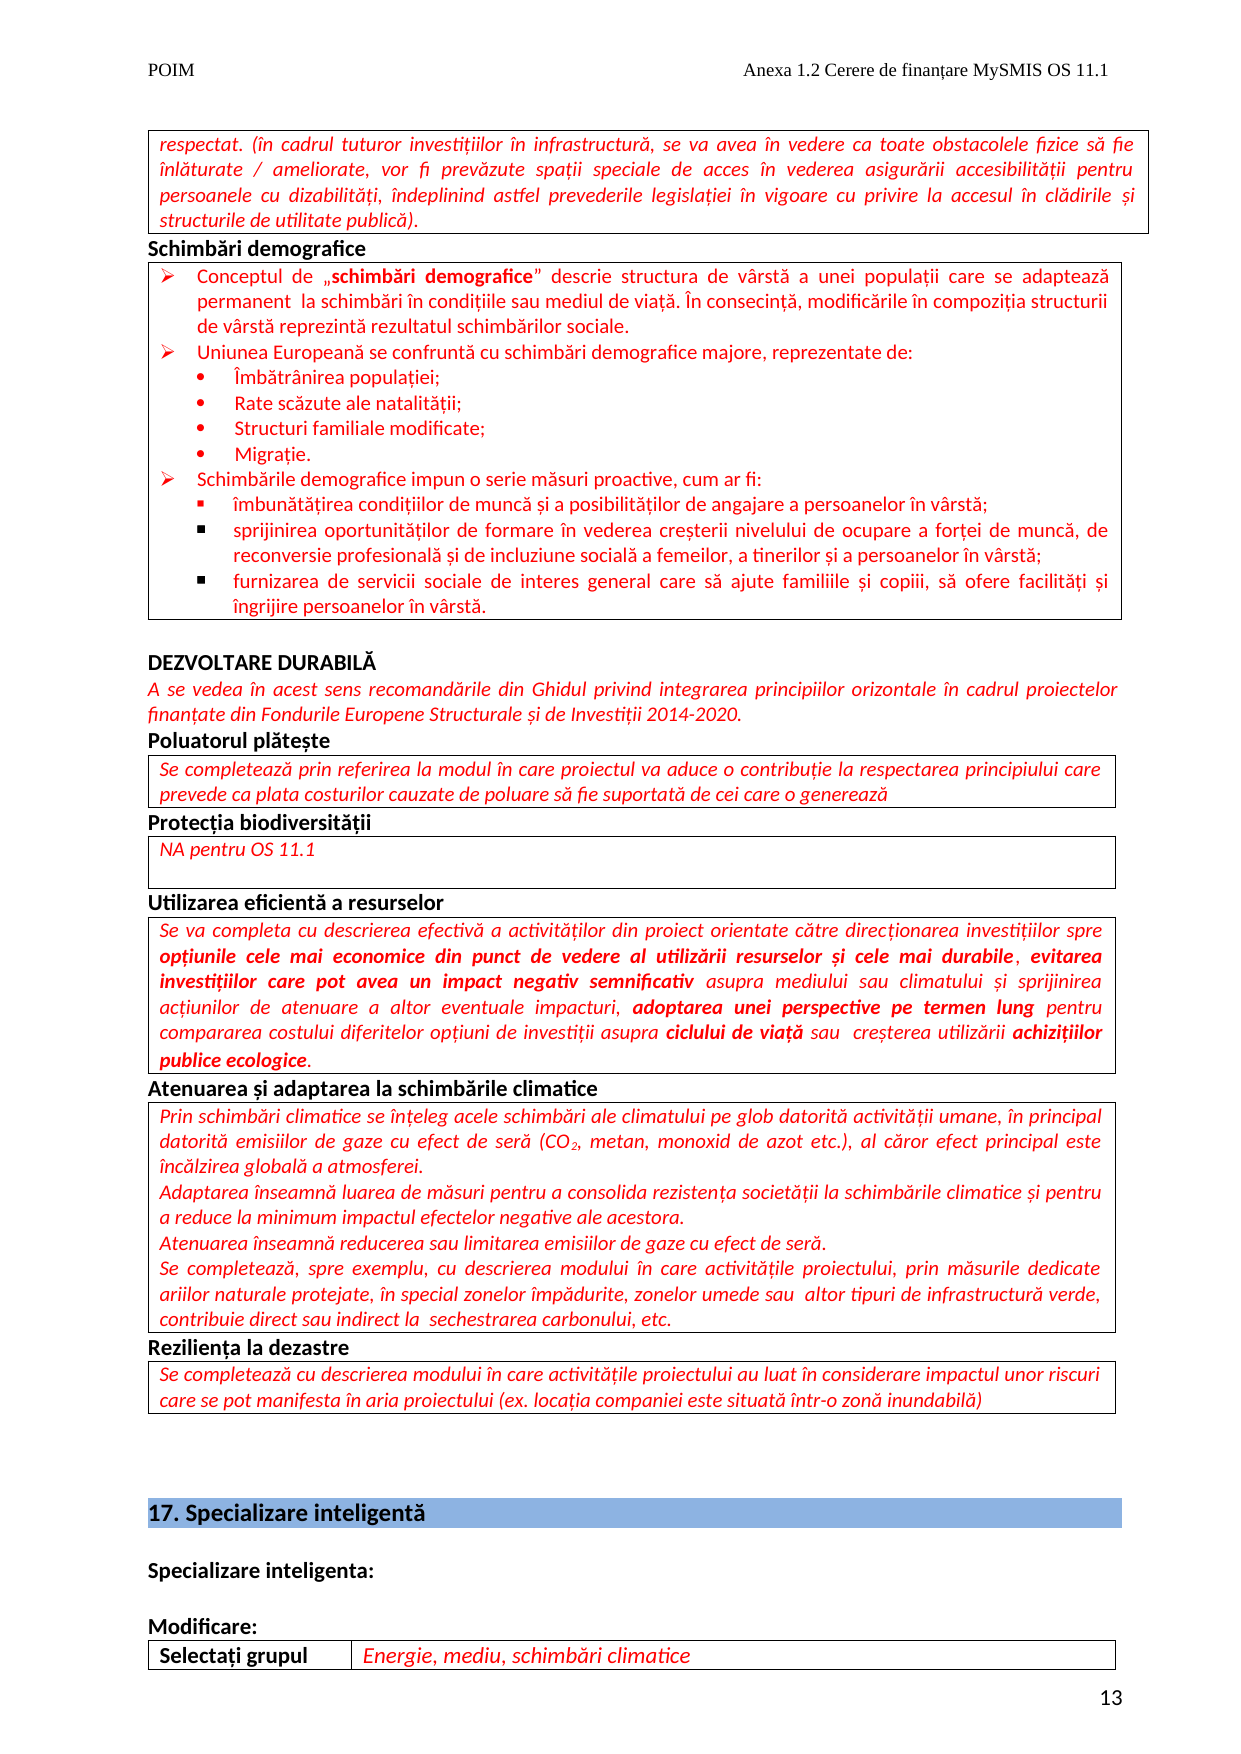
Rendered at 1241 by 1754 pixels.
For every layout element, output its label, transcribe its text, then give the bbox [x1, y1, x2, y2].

table_header Prin schimbări climatice se înțeleg acele schimbări ale climatului pe glob datorită activității umane, în principal datorită emisiilor de gaze cu efect de seră (CO2, metan, monoxid de azot etc.), al căror efect principal este încălzirea globală a atmosferei. Adaptarea înseamnă luarea de măsuri pentru a consolida rezistența societății la schimbările climatice și pentru a reduce la minimum impactul efectelor negative ale acestora. Atenuarea înseamnă reducerea sau limitarea emisiilor de gaze cu efect de seră. Se completează, spre exemplu, cu descrierea modului în care activităţile proiectului, prin măsurile dedicate ariilor naturale protejate, în special zonelor împădurite, zonelor umede sau altor tipuri de infrastructură verde, contribuie direct sau indirect la sechestrarea carbonului, etc. [149, 1103, 1115, 1332]
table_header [352, 1641, 1115, 1669]
table_header Se completează prin referirea la modul în care proiectul va aduce o contribuţie la respectarea principiului care prevede ca plata costurilor cauzate de poluare să fie suportată de cei care o generează [149, 756, 1115, 807]
table_header Se va completa cu descrierea efectivă a activităţilor din proiect orientate către direcționarea investițiilor spre opțiunile cele mai economice din punct de vedere al utilizării resurselor și cele mai durabile, evitarea investițiilor care pot avea un impact negativ semnificativ asupra mediului sau climatului și sprijinirea acțiunilor de atenuare a altor eventuale impacturi, adoptarea unei perspective pe termen lung pentru compararea costului diferitelor opțiuni de investiții asupra ciclului de viață sau creșterea utilizării achizițiilor publice ecologice. [149, 918, 1115, 1073]
text Specializare inteligenta: [148, 1556, 1122, 1584]
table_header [149, 131, 1148, 233]
table_header Conceptul de „schimbări demografice” descrie structura de vârstă a unei populații care se adaptează permanent la schimbări în condițiile sau mediul de viață. În consecință, modificările în compoziția structurii de vârstă reprezintă rezultatul schimbărilor sociale. Uniunea Europeană se confruntă cu schimbări demografice majore, reprezentate de: Îmbătrânirea populației; Rate scăzute ale natalității; Structuri familiale modificate; Migrație. Schimbările demografice impun o serie măsuri proactive, cum ar fi: îmbunătățirea condițiilor de muncă și a posibilităților de angajare a persoanelor în vârstă; sprijinirea oportunităților de formare în vederea creșterii nivelului de ocupare a forței de muncă, de reconversie profesională și de incluziune socială a femeilor, a tinerilor și a persoanelor în vârstă; furnizarea de servicii sociale de interes general care să ajute familiile și copiii, să ofere facilități și îngrijire persoanelor în vârstă. [149, 263, 1121, 619]
text Poluatorul plătește [148, 727, 1122, 755]
table_header Se completează cu descrierea modului în care activităţile proiectului au luat în considerare impactul unor riscuri care se pot manifesta în aria proiectului (ex. locaţia companiei este situată într-o zonă inundabilă) [149, 1362, 1115, 1412]
subtitle 17. Specializare inteligentă [148, 1498, 1122, 1528]
text Atenuarea și adaptarea la schimbările climatice [148, 1074, 1122, 1102]
text Protecția biodiversității [148, 808, 1122, 836]
text Reziliența la dezastre [148, 1333, 1122, 1361]
text Utilizarea eficientă a resurselor [148, 888, 1122, 917]
text Schimbări demografice [148, 234, 1122, 262]
text Modificare: [148, 1612, 1122, 1640]
text DEZVOLTARE DURABILĂ [148, 648, 1122, 676]
text A se vedea în acest sens recomandările din Ghidul privind integrarea principiilor orizontale în cadrul proiectelor finanţate din Fondurile Europene Structurale şi de Investiţii 2014-2020. [148, 676, 1122, 727]
table_header NA pentru OS 11.1 [149, 837, 1115, 887]
table_header Selectați grupul [149, 1641, 351, 1669]
